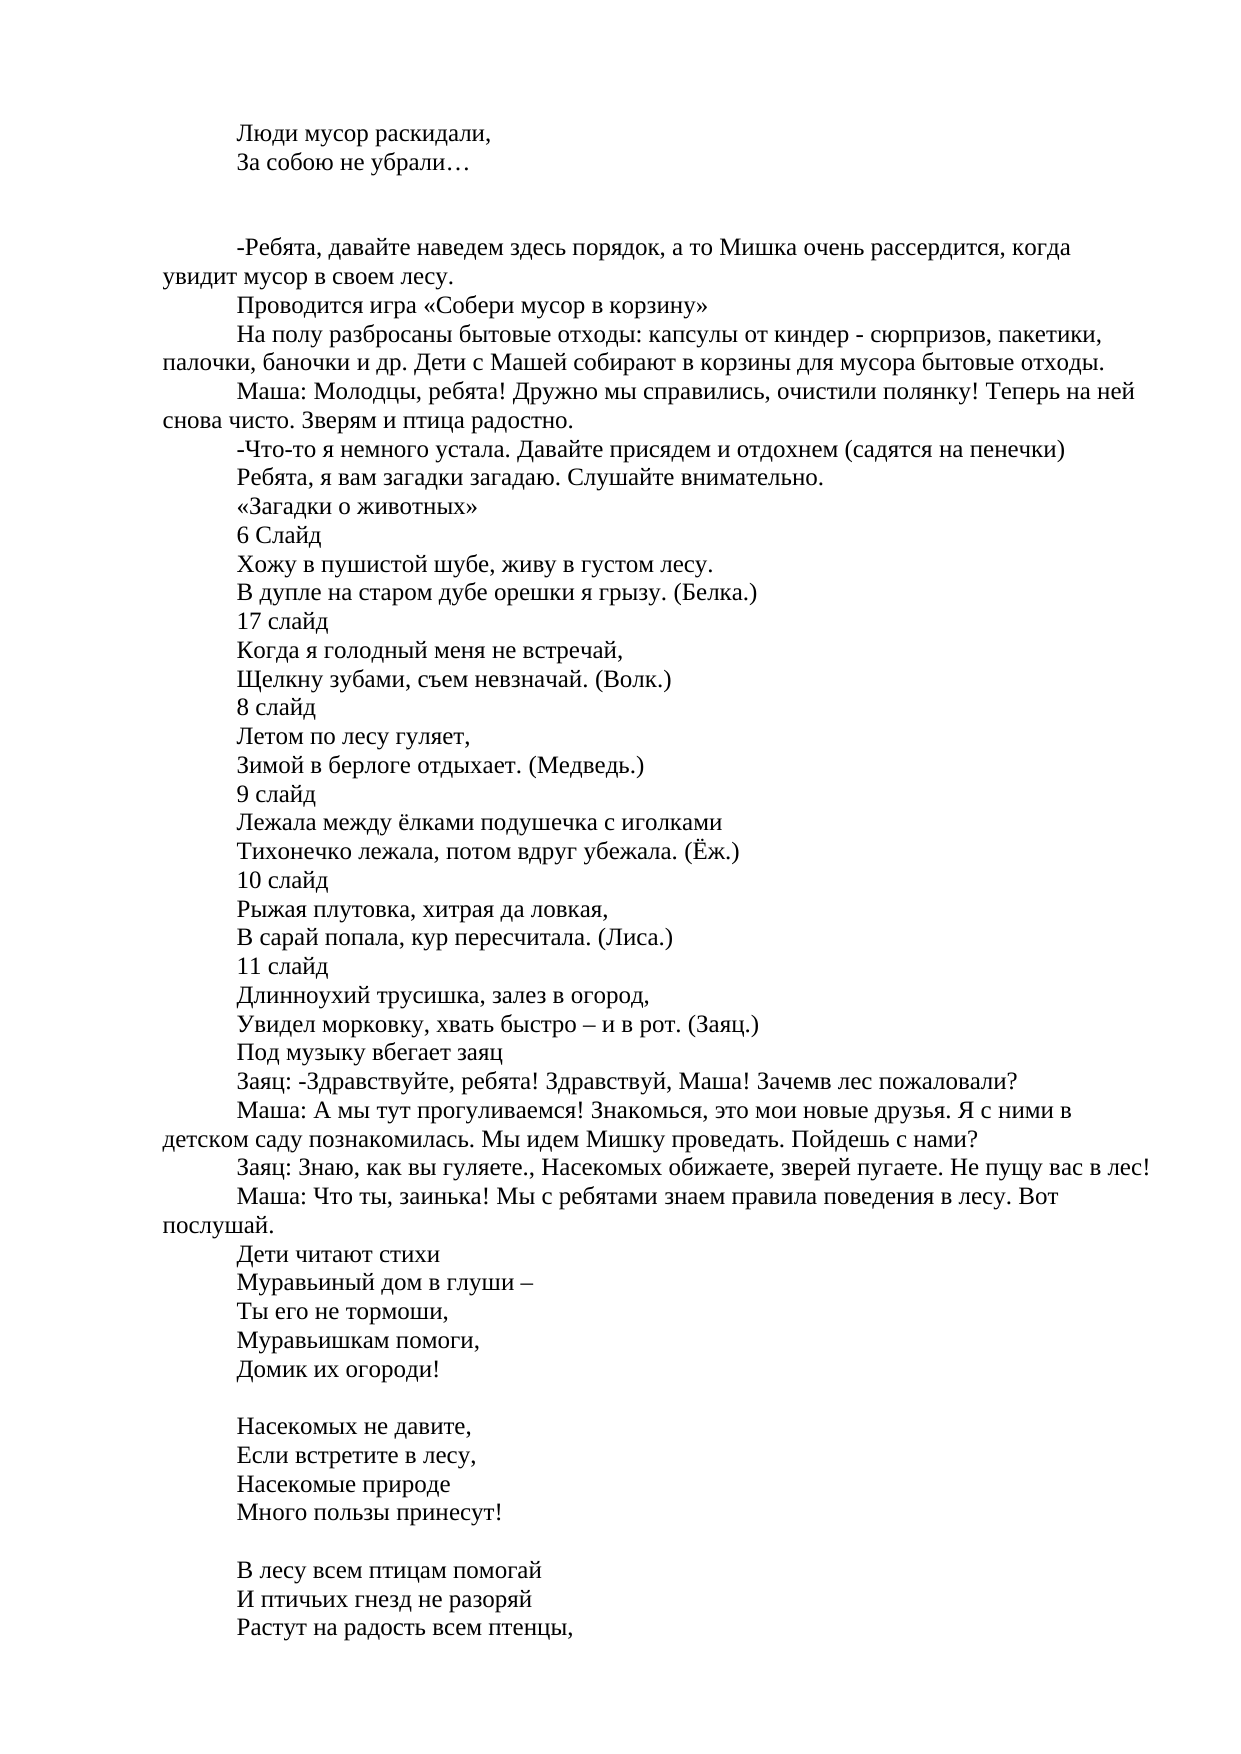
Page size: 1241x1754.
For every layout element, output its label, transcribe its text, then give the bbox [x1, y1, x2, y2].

text Щелкну зубами, съем невзначай. (Волк.) [162, 664, 1152, 692]
text Маша: Что ты, заинька! Мы с ребятами знаем правила поведения в лесу. Вот послушай. [162, 1181, 1152, 1239]
text Проводится игра «Собери мусор в корзину» [162, 290, 1152, 319]
text Под музыку вбегает заяц [162, 1037, 1152, 1066]
text За собою не убрали… [162, 147, 1152, 176]
text «Загадки о животных» [162, 491, 1152, 520]
text И птичьих гнезд не разоряй [162, 1584, 1152, 1612]
text Летом по лесу гуляет, [162, 721, 1152, 750]
text Рыжая плутовка, хитрая да ловкая, [162, 894, 1152, 922]
text -Ребята, давайте наведем здесь порядок, а то Мишка очень рассердится, когда увидит мусор в своем лесу. [162, 232, 1152, 290]
text Увидел морковку, хвать быстро – и в рот. (Заяц.) [162, 1009, 1152, 1037]
text Ты его не тормоши, [162, 1296, 1152, 1325]
text Если встретите в лесу, [162, 1440, 1152, 1469]
text На полу разбросаны бытовые отходы: капсулы от киндер - сюрпризов, пакетики, палочки, баночки и др. Дети с Машей собирают в корзины для мусора бытовые отходы. [162, 319, 1152, 376]
text Дети читают стихи [162, 1239, 1152, 1267]
text Длинноухий трусишка, залез в огород, [162, 980, 1152, 1009]
text Когда я голодный меня не встречай, [162, 635, 1152, 664]
text Люди мусор раскидали, [162, 118, 1152, 147]
text В сарай попала, кур пересчитала. (Лиса.) [162, 922, 1152, 951]
text Хожу в пушистой шубе, живу в густом лесу. [162, 549, 1152, 577]
text Ребята, я вам загадки загадаю. Слушайте внимательно. [162, 462, 1152, 491]
text Растут на радость всем птенцы, [162, 1612, 1152, 1641]
text Лежала между ёлками подушечка с иголками [162, 807, 1152, 836]
text Насекомых не давите, [162, 1411, 1152, 1440]
text Насекомые природе [162, 1469, 1152, 1497]
text В лесу всем птицам помогай [162, 1555, 1152, 1584]
text 8 слайд [162, 692, 1152, 721]
text 9 слайд [162, 779, 1152, 807]
text -Что-то я немного устала. Давайте присядем и отдохнем (садятся на пенечки) [162, 434, 1152, 462]
text Тихонечко лежала, потом вдруг убежала. (Ёж.) [162, 836, 1152, 865]
text Маша: А мы тут прогуливаемся! Знакомься, это мои новые друзья. Я с ними в детском саду познакомилась. Мы идем Мишку проведать. Пойдешь с нами? [162, 1095, 1152, 1152]
text Домик их огороди! [162, 1354, 1152, 1382]
text 17 слайд [162, 606, 1152, 635]
text В дупле на старом дубе орешки я грызу. (Белка.) [162, 577, 1152, 606]
text 6 Слайд [162, 520, 1152, 549]
text 10 слайд [162, 865, 1152, 894]
text Заяц: -Здравствуйте, ребята! Здравствуй, Маша! Зачемв лес пожаловали? [162, 1066, 1152, 1095]
text Муравьишкам помоги, [162, 1325, 1152, 1354]
text 11 слайд [162, 951, 1152, 980]
text Маша: Молодцы, ребята! Дружно мы справились, очистили полянку! Теперь на ней снова чисто. Зверям и птица радостно. [162, 376, 1152, 434]
text Зимой в берлоге отдыхает. (Медведь.) [162, 750, 1152, 779]
text Муравьиный дом в глуши – [162, 1267, 1152, 1296]
text Много пользы принесут! [162, 1497, 1152, 1526]
text Заяц: Знаю, как вы гуляете., Насекомых обижаете, зверей пугаете. Не пущу вас в лес! [162, 1152, 1152, 1181]
